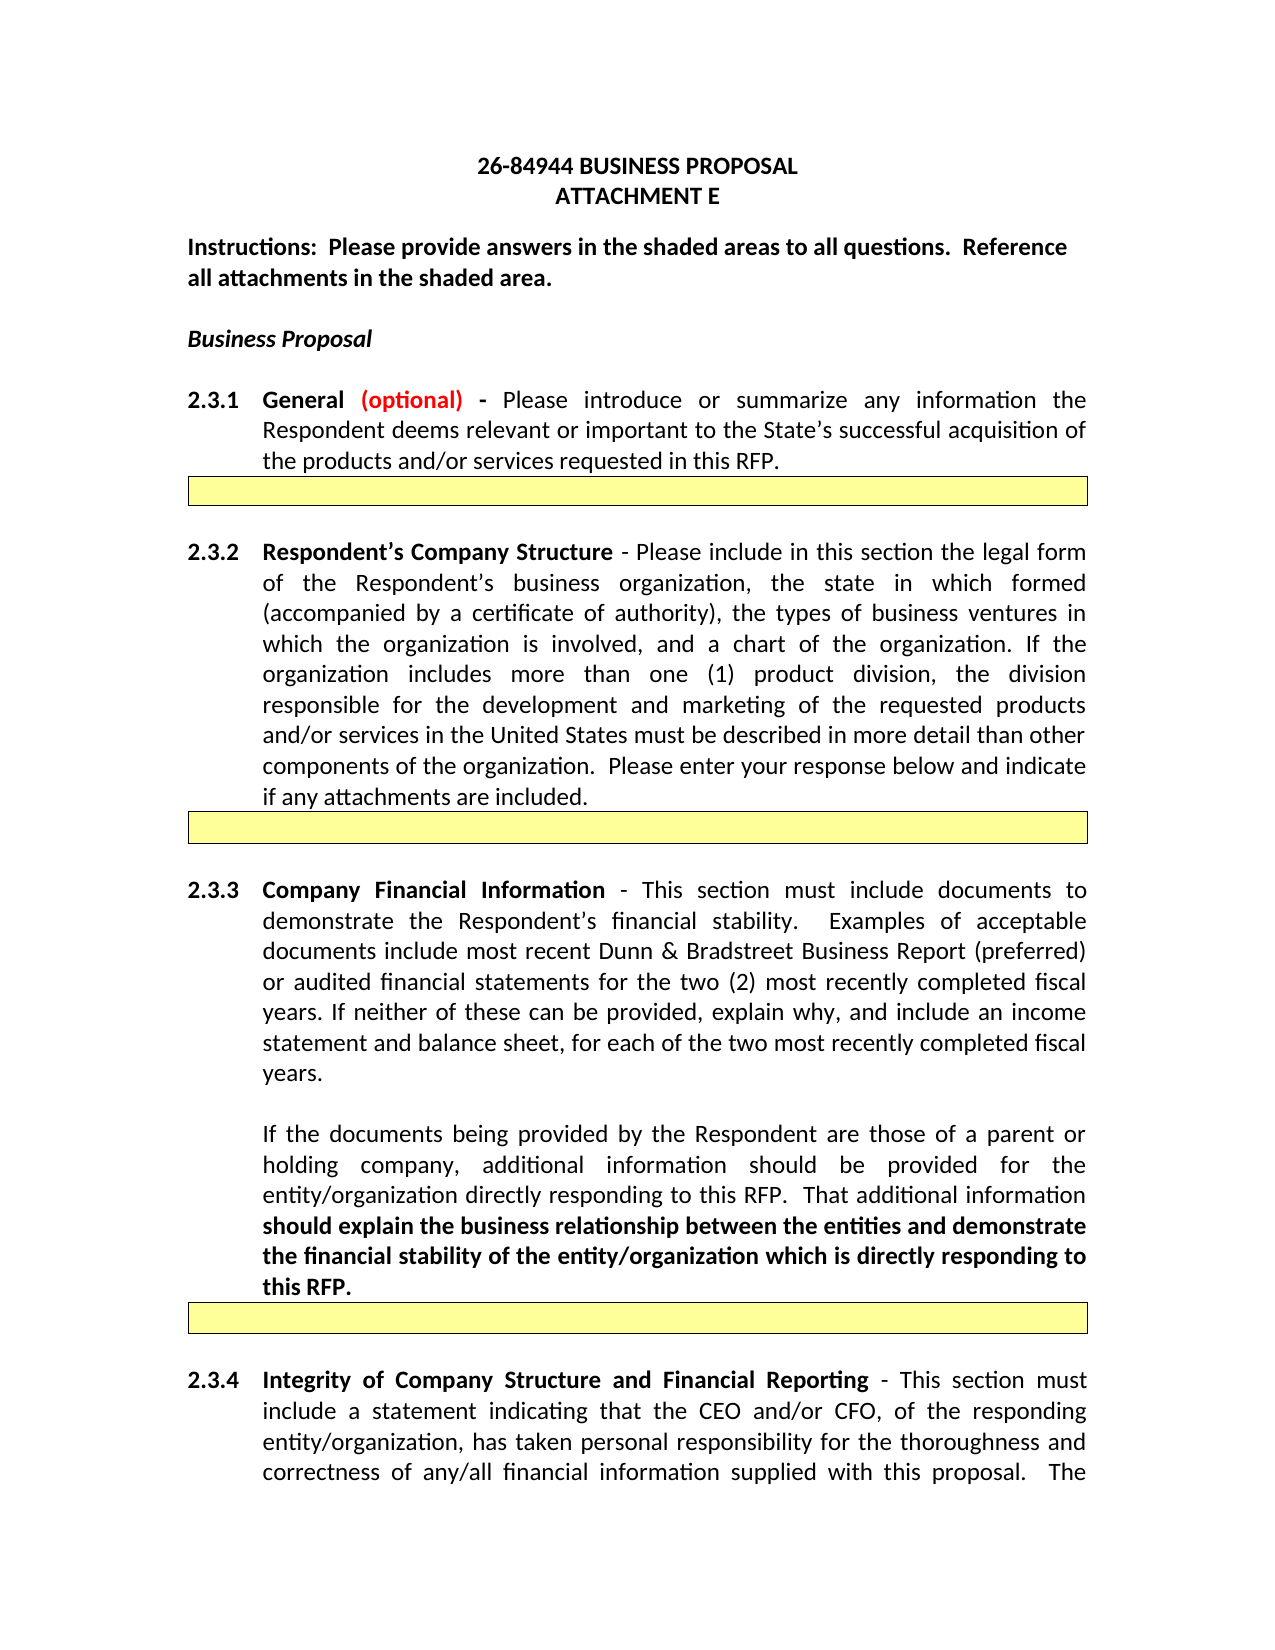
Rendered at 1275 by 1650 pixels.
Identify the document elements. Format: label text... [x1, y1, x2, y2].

text ATTACHMENT E [187, 181, 1087, 211]
list General (optional) - Please introduce or summarize any information the Respondent deems relevant or important to the State’s successful acquisition of the products and/or services requested in this RFP. [187, 384, 1087, 476]
text Business Proposal [187, 323, 1087, 353]
text If the documents being provided by the Respondent are those of a parent or holding company, additional information should be provided for the entity/organization directly responding to this RFP. That additional information should explain the business relationship between the entities and demonstrate the financial stability of the entity/organization which is directly responding to this RFP. [262, 1118, 1087, 1302]
table_header [189, 812, 1087, 843]
list Respondent’s Company Structure - Please include in this section the legal form of the Respondent’s business organization, the state in which formed (accompanied by a certificate of authority), the types of business ventures in which the organization is involved, and a chart of the organization. If the organization includes more than one (1) product division, the division responsible for the development and marketing of the requested products and/or services in the United States must be described in more detail than other components of the organization. Please enter your response below and indicate if any attachments are included. [187, 536, 1087, 811]
table_header [189, 477, 1087, 505]
text 26-84944 BUSINESS PROPOSAL [187, 150, 1087, 181]
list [187, 1365, 1087, 1487]
list Company Financial Information - This section must include documents to demonstrate the Respondent’s financial stability. Examples of acceptable documents include most recent Dunn & Bradstreet Business Report (preferred) or audited financial statements for the two (2) most recently completed fiscal years. If neither of these can be provided, explain why, and include an income statement and balance sheet, for each of the two most recently completed fiscal years. [187, 874, 1087, 1088]
text Instructions: Please provide answers in the shaded areas to all questions. Reference all attachments in the shaded area. [187, 231, 1087, 292]
table_header [189, 1303, 1087, 1333]
